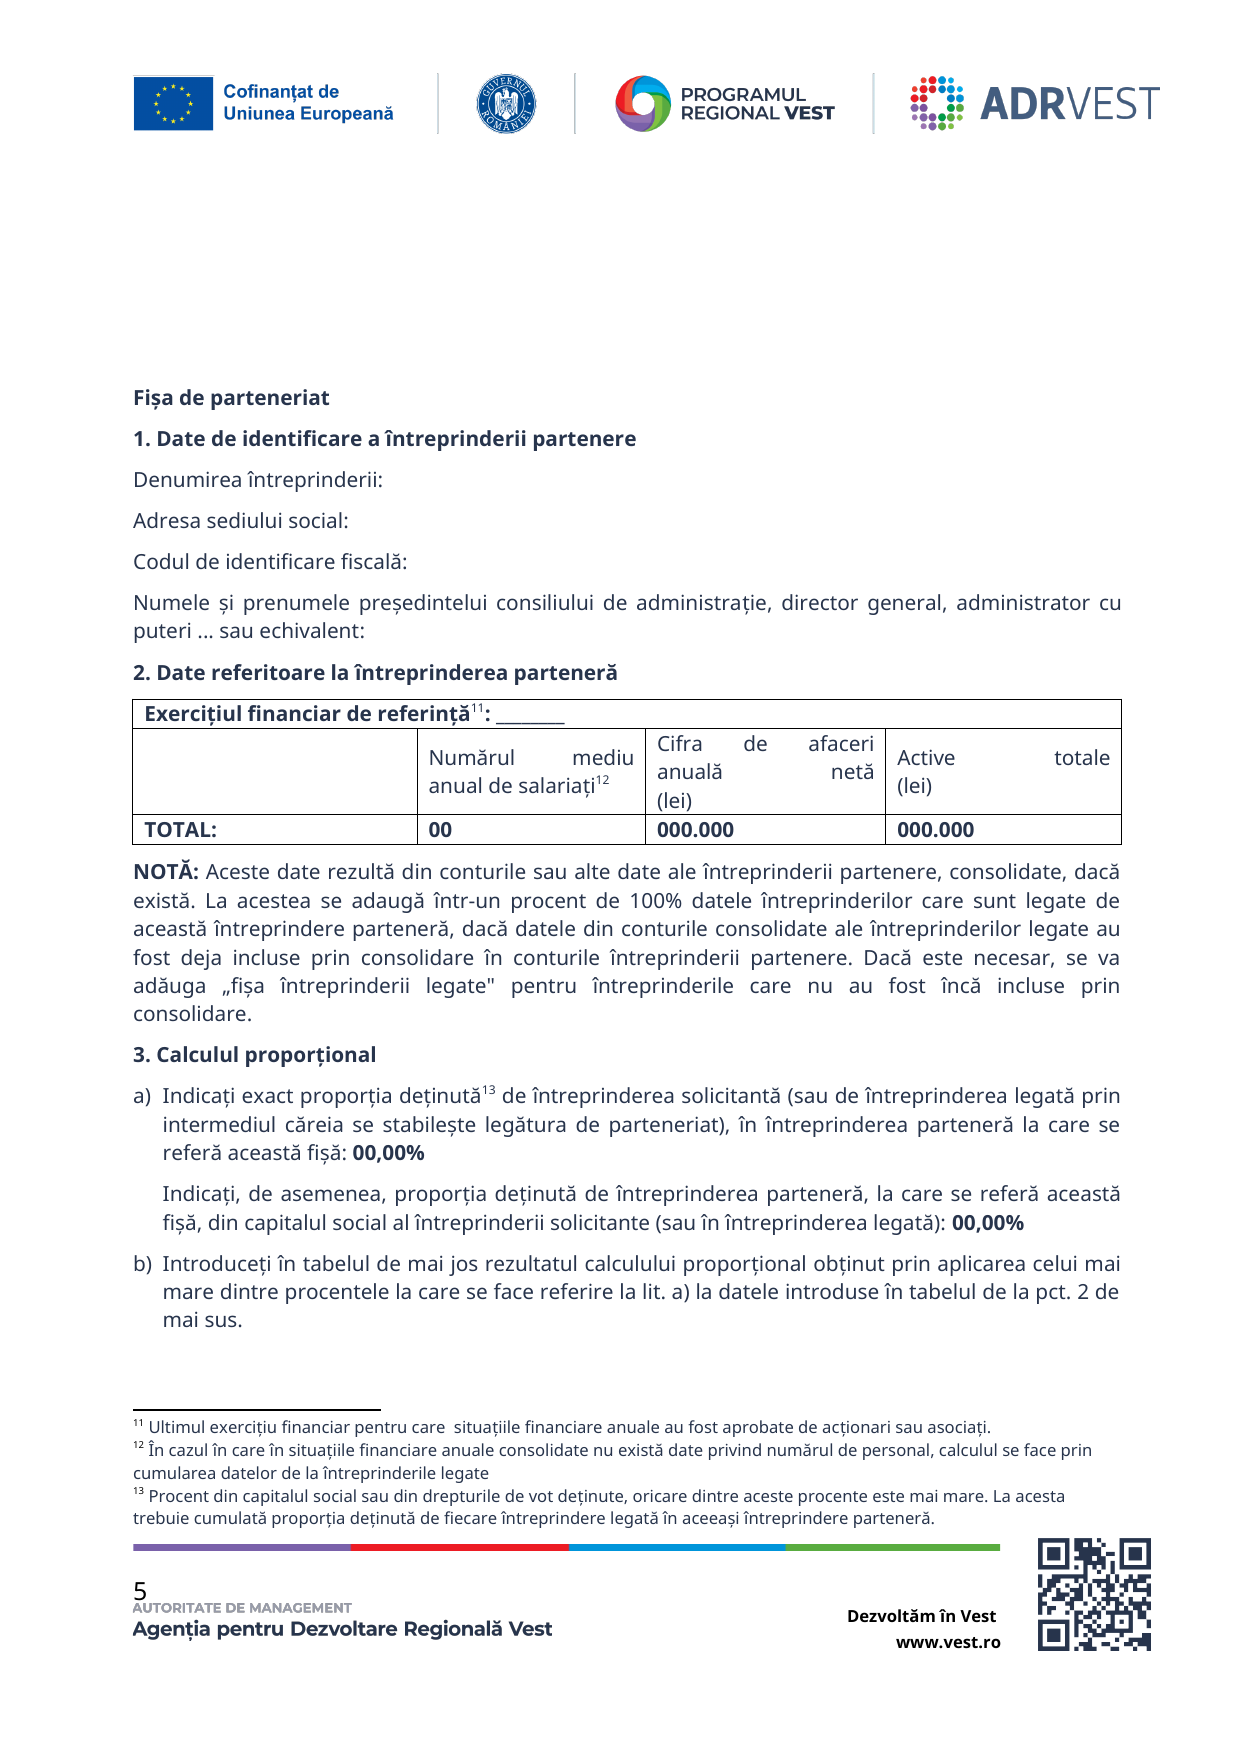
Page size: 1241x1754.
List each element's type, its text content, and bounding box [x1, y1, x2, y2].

table_cell 000.000 [886, 815, 1121, 844]
table_cell TOTAL: [133, 815, 417, 844]
table_header Exerciţiul financiar de referinţă: ________ [133, 700, 1121, 728]
text Numele şi prenumele preşedintelui consiliului de administraţie, director general, administrator cu puteri ... sau echivalent: [133, 588, 1122, 645]
text Codul de identificare fiscală: [133, 547, 1122, 576]
text 1. Date de identificare a întreprinderii partenere [133, 424, 1122, 453]
table_cell Numărul mediu anual de salariaţi [418, 729, 645, 814]
text NOTĂ: Aceste date rezultă din conturile sau alte date ale întreprinderii partenere, consolidate, dacă există. La acestea se adaugă într-un procent de 100% datele întreprinderilor care sunt legate de această întreprindere parteneră, dacă datele din conturile consolidate ale întreprinderilor legate au fost deja incluse prin consolidare în conturile întreprinderii partenere. Dacă este necesar, se va adăuga „fişa întreprinderii legate" pentru întreprinderile care nu au fost încă incluse prin consolidare. [133, 857, 1122, 1028]
subtitle Fişa de parteneriat [133, 383, 1122, 412]
text Denumirea întreprinderii: [133, 465, 1122, 494]
table_cell 000.000 [646, 815, 885, 844]
picture [132, 73, 1160, 134]
text 2. Date referitoare la întreprinderea parteneră [133, 658, 1122, 686]
table_cell [133, 729, 417, 814]
table_cell 00 [418, 815, 645, 844]
list Introduceţi în tabelul de mai jos rezultatul calculului proporţional obţinut prin aplicarea celui mai mare dintre procentele la care se face referire la lit. a) la datele introduse în tabelul de la pct. 2 de mai sus. [133, 1249, 1122, 1334]
table_cell Cifra de afaceri anuală netă (lei) [646, 729, 885, 814]
list Indicaţi exact proporţia deţinută de întreprinderea solicitantă (sau de întreprinderea legată prin intermediul căreia se stabileşte legătura de parteneriat), în întreprinderea parteneră la care se referă această fişă: 00,00% [133, 1081, 1122, 1167]
table_cell Active totale (lei) [886, 729, 1121, 814]
text Indicaţi, de asemenea, proporţia deţinută de întreprinderea parteneră, la care se referă această fişă, din capitalul social al întreprinderii solicitante (sau în întreprinderea legată): 00,00% [162, 1179, 1122, 1236]
picture [1029, 1529, 1160, 1660]
text Adresa sediului social: [133, 506, 1122, 535]
text 3. Calculul proporţional [133, 1041, 1122, 1069]
